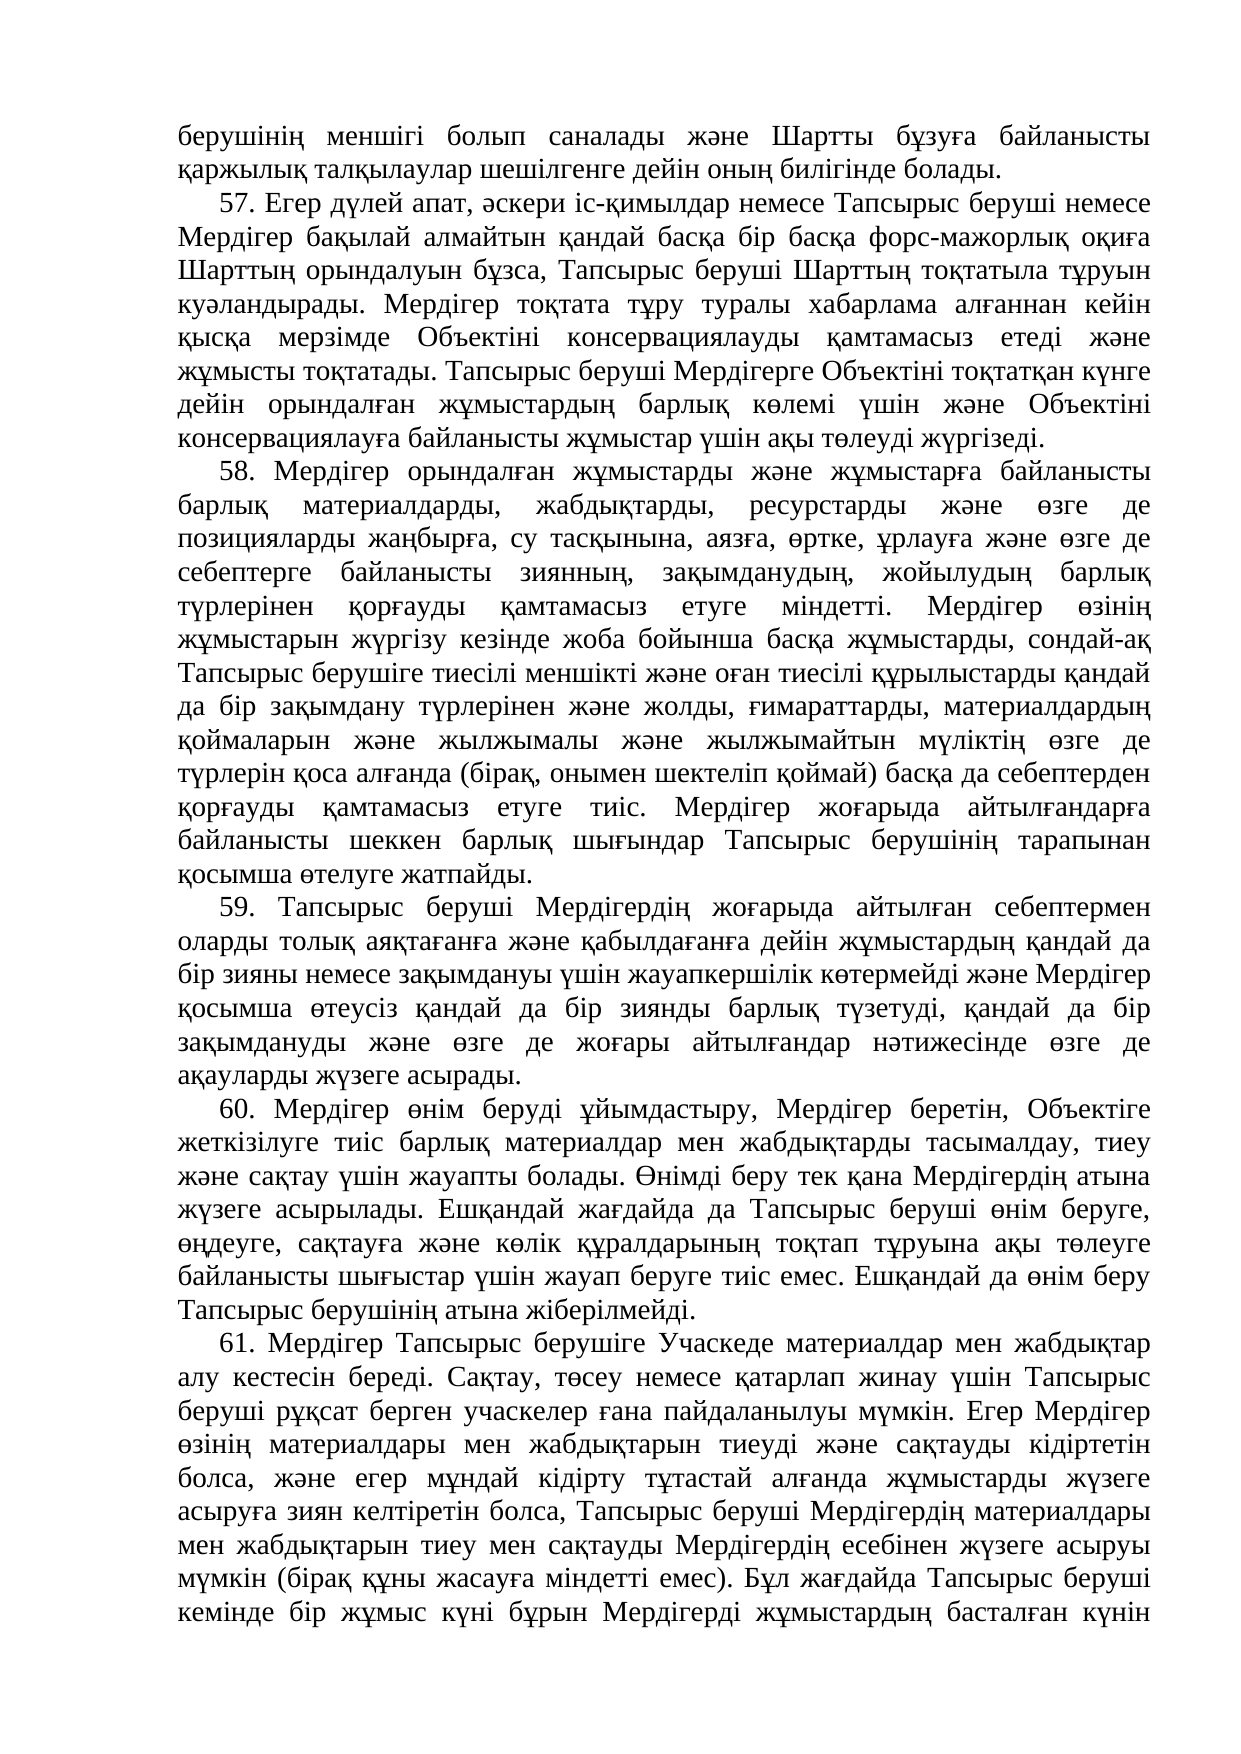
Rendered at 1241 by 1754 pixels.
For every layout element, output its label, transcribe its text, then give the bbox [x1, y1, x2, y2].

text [177, 1326, 1152, 1627]
text 58. Мердігер орындалған жұмыстарды және жұмыстарға байланысты барлық материалдарды, жабдықтарды, ресурстарды және өзге де позицияларды жаңбырға, су тасқынына, аязға, өртке, ұрлауға және өзге де себептерге байланысты зиянның, зақымданудың, жойылудың барлық түрлерінен қорғауды қамтамасыз етуге міндетті. Мердігер өзінің жұмыстарын жүргізу кезінде жоба бойынша басқа жұмыстарды, сондай-ақ Тапсырыс берушіге тиесілі меншікті және оған тиесілі құрылыстарды қандай да бір зақымдану түрлерінен және жолды, ғимараттарды, материалдардың қоймаларын және жылжымалы және жылжымайтын мүліктің өзге де түрлерін қоса алғанда (бірақ, онымен шектеліп қоймай) басқа да себептерден қорғауды қамтамасыз етуге тиіс. Мердігер жоғарыда айтылғандарға байланысты шеккен барлық шығындар Тапсырыс берушінің тарапынан қосымша өтелуге жатпайды. [177, 453, 1152, 889]
text 59. Тапсырыс беруші Мердігердің жоғарыда айтылған себептермен оларды толық аяқтағанға және қабылдағанға дейін жұмыстардың қандай да бір зияны немесе зақымдануы үшін жауапкершілік көтермейді және Мердігер қосымша өтеусіз қандай да бір зиянды барлық түзетуді, қандай да бір зақымдануды және өзге де жоғары айтылғандар нәтижесінде өзге де ақауларды жүзеге асырады. [177, 889, 1152, 1091]
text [177, 118, 1152, 185]
text 57. Егер дүлей апат, әскери іс-қимылдар немесе Тапсырыс беруші немесе Мердігер бақылай алмайтын қандай басқа бір басқа форс-мажорлық оқиға Шарттың орындалуын бұзса, Тапсырыс беруші Шарттың тоқтатыла тұруын куәландырады. Мердігер тоқтата тұру туралы хабарлама алғаннан кейін қысқа мерзімде Объектіні консервациялауды қамтамасыз етеді және жұмысты тоқтатады. Тапсырыс беруші Мердігерге Объектіні тоқтатқан күнге дейін орындалған жұмыстардың барлық көлемі үшін және Объектіні консервациялауға байланысты жұмыстар үшін ақы төлеуді жүргізеді. [177, 185, 1152, 453]
text 60. Мердігер өнім беруді ұйымдастыру, Мердігер беретін, Объектіге жеткізілуге тиіс барлық материалдар мен жабдықтарды тасымалдау, тиеу және сақтау үшін жауапты болады. Өнімді беру тек қана Мердігердің атына жүзеге асырылады. Ешқандай жағдайда да Тапсырыс беруші өнім беруге, өңдеуге, сақтауға және көлік құралдарының тоқтап тұруына ақы төлеуге байланысты шығыстар үшін жауап беруге тиіс емес. Ешқандай да өнім беру Тапсырыс берушінің атына жіберілмейді. [177, 1091, 1152, 1326]
